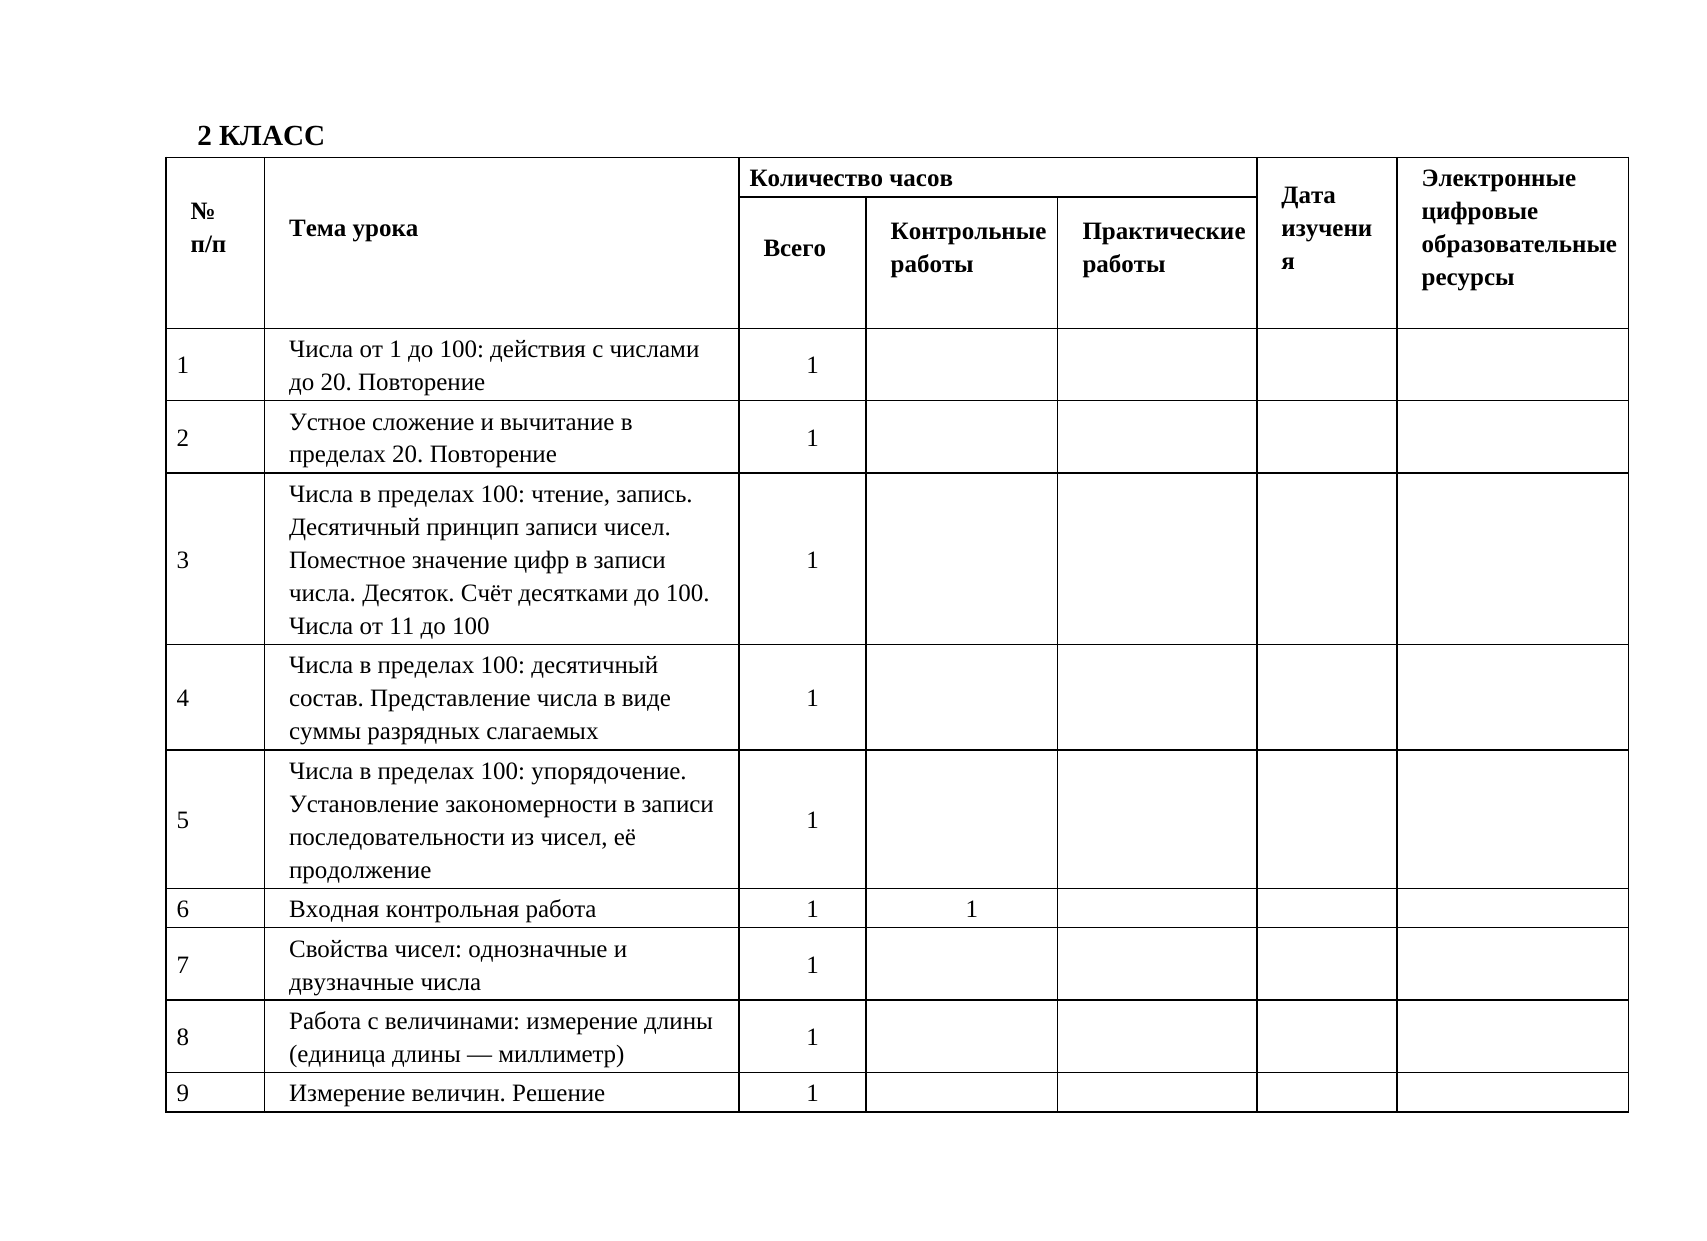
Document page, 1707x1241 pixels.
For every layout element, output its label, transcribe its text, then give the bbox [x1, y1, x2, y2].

table_cell [1398, 329, 1628, 400]
table_cell 1 [740, 1001, 865, 1072]
table_header Количество часов [740, 158, 1256, 196]
table_cell Числа в пределах 100: десятичный состав. Представление числа в виде суммы разрядных слагаемых [265, 645, 738, 749]
table_header Электронные цифровые образовательные ресурсы [1398, 158, 1628, 327]
table_cell [1398, 401, 1628, 472]
table_cell 1 [867, 889, 1057, 927]
table_cell 3 [167, 474, 264, 644]
table_cell 9 [167, 1073, 264, 1111]
table_cell [1398, 645, 1628, 749]
table_cell [867, 751, 1057, 887]
table_cell [867, 645, 1057, 749]
table_cell [867, 1073, 1057, 1111]
table_cell Устное сложение и вычитание в пределах 20. Повторение [265, 401, 738, 472]
table_cell [1258, 1001, 1396, 1072]
table_cell 1 [740, 474, 865, 644]
table_cell [1258, 1073, 1396, 1111]
table_cell [1258, 889, 1396, 927]
table_cell [1258, 401, 1396, 472]
table_cell [1058, 401, 1256, 472]
table_cell 1 [740, 329, 865, 400]
table_cell [1398, 1001, 1628, 1072]
table_cell Всего [740, 198, 865, 327]
table_cell [1058, 1001, 1256, 1072]
table_cell Свойства чисел: однозначные и двузначные числа [265, 928, 738, 999]
table_cell [1398, 1073, 1628, 1111]
table_cell [867, 474, 1057, 644]
table_cell [1258, 474, 1396, 644]
table_cell 1 [740, 928, 865, 999]
table_cell [867, 329, 1057, 400]
table_cell [1058, 889, 1256, 927]
table_cell [1058, 329, 1256, 400]
table_cell [867, 401, 1057, 472]
table_cell [1398, 928, 1628, 999]
table_cell [1058, 474, 1256, 644]
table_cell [265, 1073, 738, 1111]
table_cell [867, 1001, 1057, 1072]
table_cell [1258, 928, 1396, 999]
table_header Дата изучения [1258, 158, 1396, 327]
table_cell [1058, 751, 1256, 887]
table_cell 1 [740, 645, 865, 749]
table_cell 6 [167, 889, 264, 927]
table_cell Числа в пределах 100: чтение, запись. Десятичный принцип записи чисел. Поместное значение цифр в записи числа. Десяток. Счёт десятками до 100. Числа от 11 до 100 [265, 474, 738, 644]
table_cell Числа в пределах 100: упорядочение. Установление закономерности в записи последовательности из чисел, её продолжение [265, 751, 738, 887]
table_cell [867, 928, 1057, 999]
table_cell Числа от 1 до 100: действия с числами до 20. Повторение [265, 329, 738, 400]
table_cell [1058, 645, 1256, 749]
table_cell 1 [740, 751, 865, 887]
table_header Тема урока [265, 158, 738, 327]
table_cell [1398, 889, 1628, 927]
table_cell 1 [740, 1073, 865, 1111]
table_cell 4 [167, 645, 264, 749]
table_cell Входная контрольная работа [265, 889, 738, 927]
text 2 КЛАСС [190, 118, 1618, 152]
table_cell [1258, 329, 1396, 400]
table_cell [1398, 751, 1628, 887]
table_cell [1258, 751, 1396, 887]
table_cell Практические работы [1058, 198, 1256, 327]
table_cell Работа с величинами: измерение длины (единица длины — миллиметр) [265, 1001, 738, 1072]
table_header № п/п [167, 158, 264, 327]
table_cell [1058, 1073, 1256, 1111]
table_cell 1 [167, 329, 264, 400]
table_cell 1 [740, 401, 865, 472]
table_cell [1258, 645, 1396, 749]
table_cell Контрольные работы [867, 198, 1057, 327]
table_cell [1398, 474, 1628, 644]
table_cell [1058, 928, 1256, 999]
table_cell 1 [740, 889, 865, 927]
table_cell 8 [167, 1001, 264, 1072]
table_cell 7 [167, 928, 264, 999]
table_cell 2 [167, 401, 264, 472]
table_cell 5 [167, 751, 264, 887]
